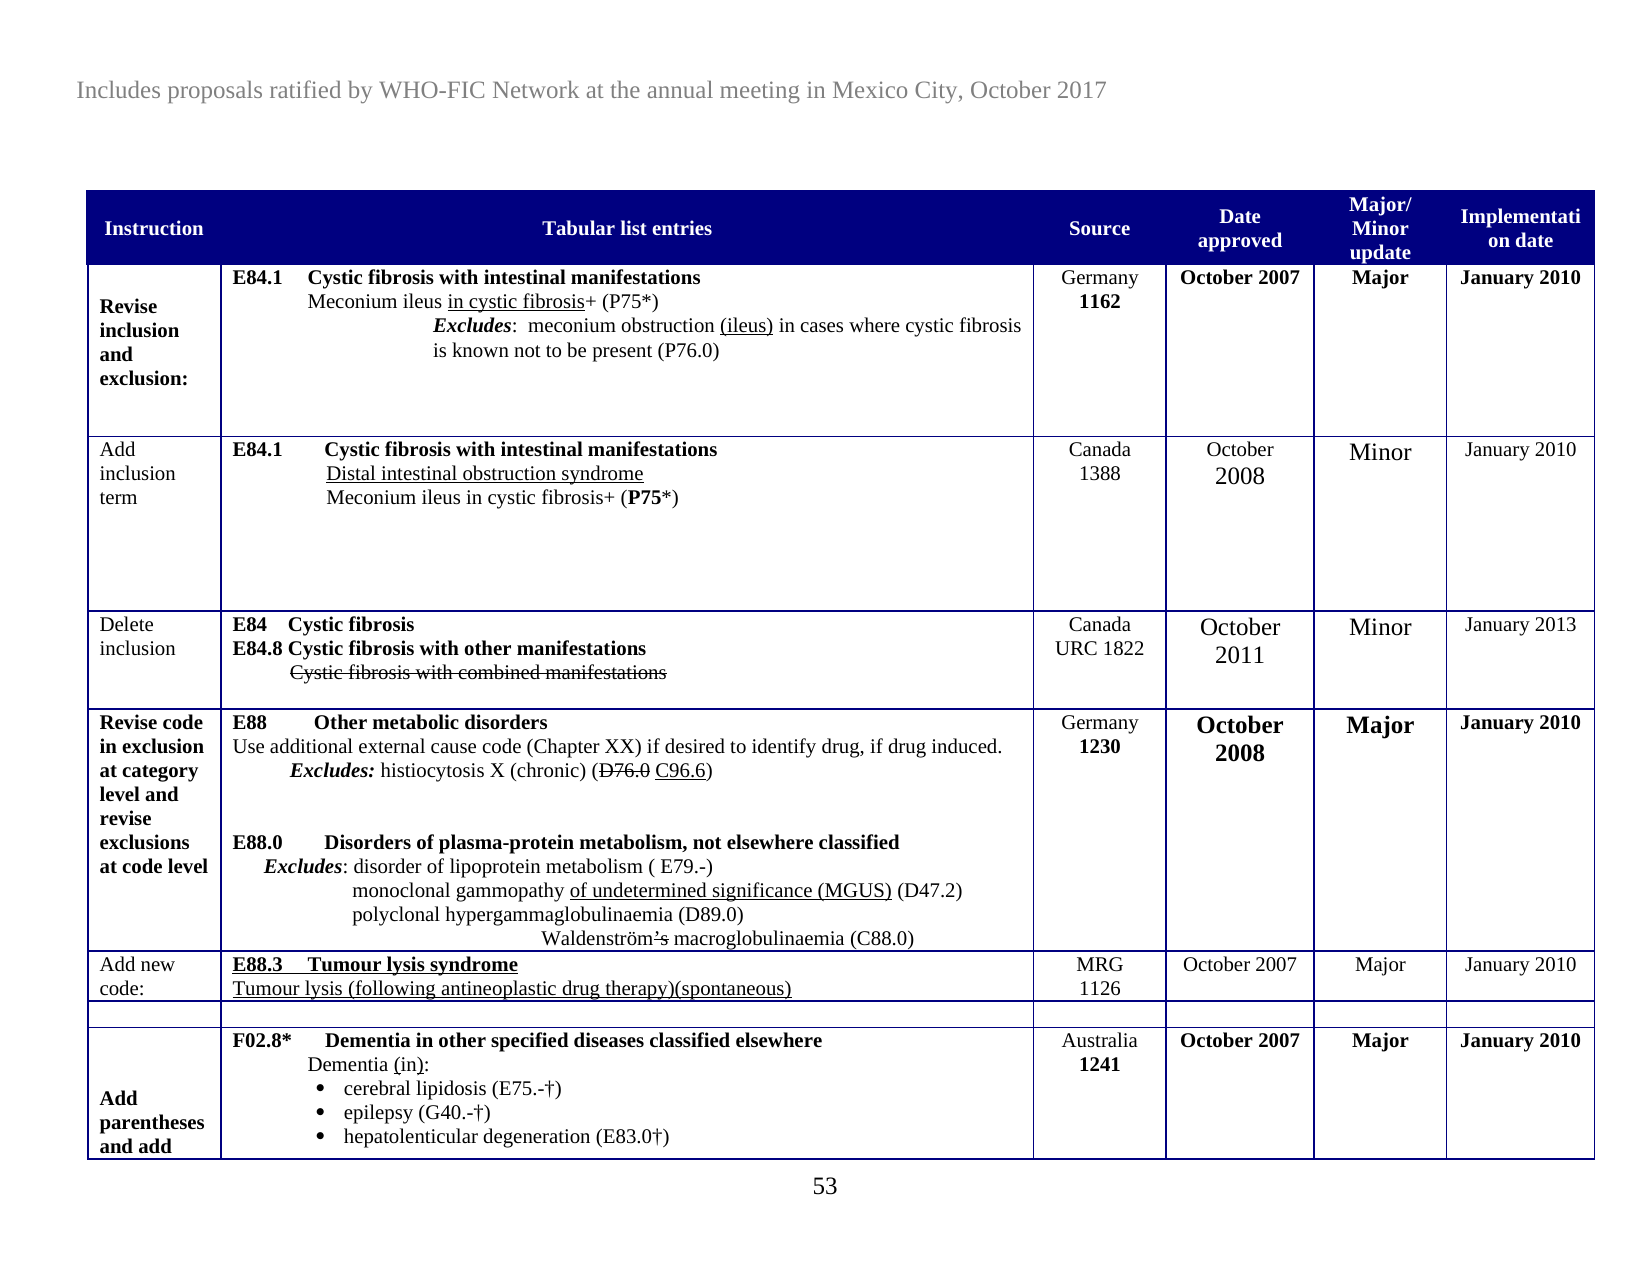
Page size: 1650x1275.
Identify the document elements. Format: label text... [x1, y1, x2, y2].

table_cell Canada 1388 [1034, 437, 1165, 610]
table_cell E84.1 Cystic fibrosis with intestinal manifestations Distal intestinal obstruction syndrome Meconium ileus in cystic fibrosis+ (P75*) [222, 437, 1033, 610]
table_cell [89, 1002, 220, 1027]
table_cell October 2008 [1167, 710, 1313, 950]
table_cell Add inclusion term [89, 437, 220, 610]
table_cell October 2011 [1167, 612, 1313, 708]
table_header Date approved [1167, 192, 1313, 264]
table_cell Add parentheses and add inclusion [89, 1028, 220, 1158]
table_cell January 2010 [1447, 710, 1594, 950]
table_cell MRG 1126 [1034, 952, 1165, 1000]
table_cell Germany 1230 [1034, 710, 1165, 950]
table_cell Major [1315, 952, 1446, 1000]
table_cell Add new code: [89, 952, 220, 1000]
table_cell E88 Other metabolic disorders Use additional external cause code (Chapter XX) if desired to identify drug, if drug induced. Excludes: histiocytosis X (chronic) (D76.0 C96.6) E88.0 Disorders of plasma-protein metabolism, not elsewhere classified Excludes: disorder of lipoprotein metabolism ( E79.-) monoclonal gammopathy of undetermined significance (MGUS) (D47.2) polyclonal hypergammaglobulinaemia (D89.0) Waldenström’s macroglobulinaemia (C88.0) [222, 710, 1033, 950]
table_header Implementation date [1447, 192, 1594, 264]
table_cell Revise inclusion and exclusion: [89, 265, 220, 436]
table_header Tabular list entries [222, 192, 1033, 264]
table_cell January 2010 [1447, 952, 1594, 1000]
table_cell October 2007 [1167, 1028, 1313, 1158]
table_cell Minor [1315, 437, 1446, 610]
table_cell Revise code in exclusion at category level and revise exclusions at code level [89, 710, 220, 950]
table_cell [222, 1002, 1033, 1027]
table_cell Major [1315, 1028, 1446, 1158]
table_cell Australia 1241 [1034, 1028, 1165, 1158]
table_cell [1034, 1002, 1165, 1027]
table_cell [1167, 1002, 1313, 1027]
table_cell Canada URC 1822 [1034, 612, 1165, 708]
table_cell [222, 1028, 1033, 1158]
table_cell Minor [1315, 612, 1446, 708]
table_header Source [1034, 192, 1165, 264]
table_cell [1315, 1002, 1446, 1027]
table_cell Delete inclusion [89, 612, 220, 708]
table_cell January 2010 [1447, 1028, 1594, 1158]
table_cell Major [1315, 710, 1446, 950]
table_cell Germany 1162 [1034, 265, 1165, 436]
table_cell January 2013 [1447, 612, 1594, 708]
table_cell Major [1315, 265, 1446, 436]
table_cell E84.1 Cystic fibrosis with intestinal manifestations Meconium ileus in cystic fibrosis+ (P75*) Excludes: meconium obstruction (ileus) in cases where cystic fibrosis is known not to be present (P76.0) [222, 265, 1033, 436]
table_header Instruction [88, 192, 220, 264]
table_cell [1447, 1002, 1594, 1027]
table_cell E84 Cystic fibrosis E84.8 Cystic fibrosis with other manifestations Cystic fibrosis with combined manifestations [222, 612, 1033, 708]
table_cell E88.3 Tumour lysis syndrome Tumour lysis (following antineoplastic drug therapy)(spontaneous) [222, 952, 1033, 1000]
table_header Major/ Minor update [1315, 192, 1446, 264]
table_cell January 2010 [1447, 265, 1594, 436]
table_cell October 2007 [1167, 265, 1313, 436]
table_cell October 2008 [1167, 437, 1313, 610]
table_cell January 2010 [1447, 437, 1594, 610]
table_cell October 2007 [1167, 952, 1313, 1000]
